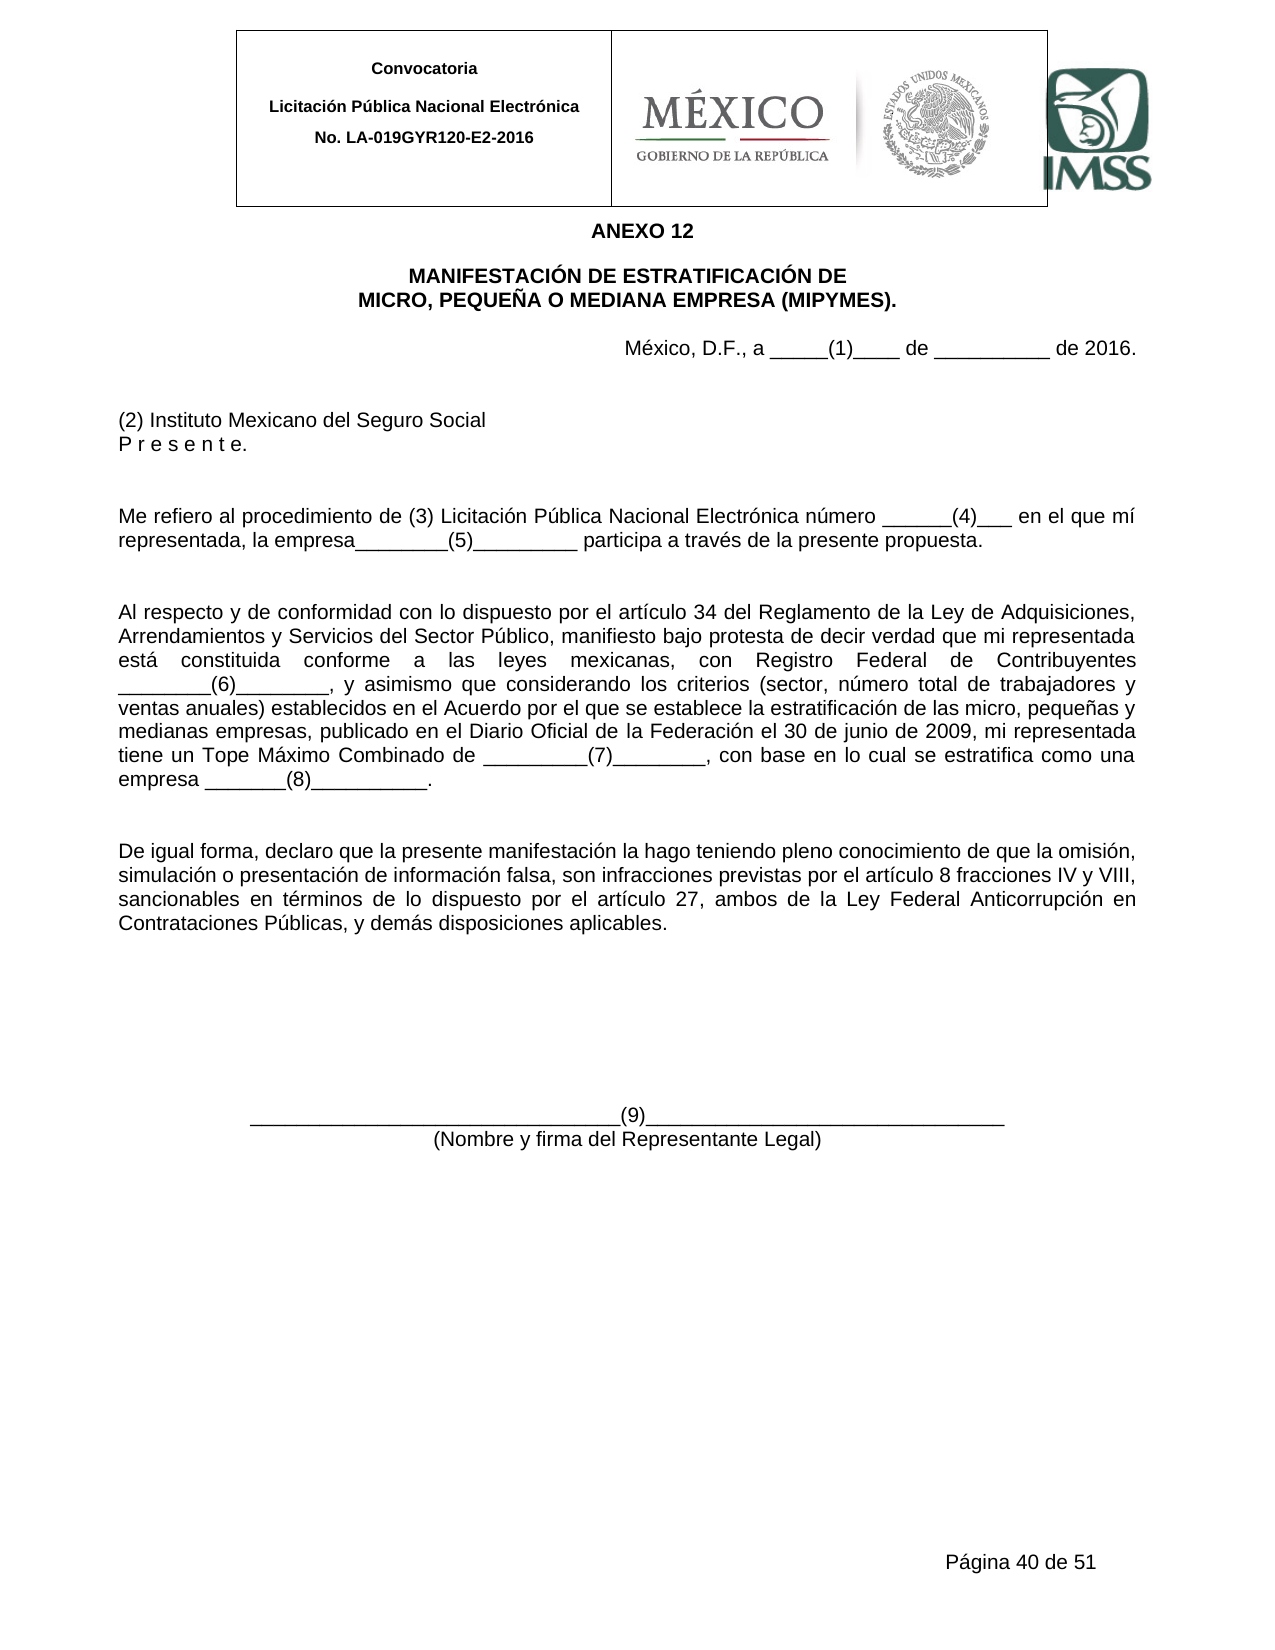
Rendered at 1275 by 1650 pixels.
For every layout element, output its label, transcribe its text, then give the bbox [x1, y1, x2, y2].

text ANEXO 12 [148, 219, 1137, 243]
text Al respecto y de conformidad con lo dispuesto por el artículo 34 del Reglamento de la Ley de Adquisiciones, Arrendamientos y Servicios del Sector Público, manifiesto bajo protesta de decir verdad que mi representada está constituida conforme a las leyes mexicanas, con Registro Federal de Contribuyentes ________(6)________, y asimismo que considerando los criterios (sector, número total de trabajadores y ventas anuales) establecidos en el Acuerdo por el que se establece la estratificación de las micro, pequeñas y medianas empresas, publicado en el Diario Oficial de la Federación el 30 de junio de 2009, mi representada tiene un Tope Máximo Combinado de _________(7)________, con base en lo cual se estratifica como una empresa _______(8)__________. [118, 599, 1137, 791]
picture [633, 57, 993, 189]
text (Nombre y firma del Representante Legal) [118, 1127, 1137, 1151]
text (2) Instituto Mexicano del Seguro Social [118, 408, 1137, 432]
text De igual forma, declaro que la presente manifestación la hago teniendo pleno conocimiento de que la omisión, simulación o presentación de información falsa, son infracciones previstas por el artículo 8 fracciones IV y VIII, sancionables en términos de lo dispuesto por el artículo 27, ambos de la Ley Federal Anticorrupción en Contrataciones Públicas, y demás disposiciones aplicables. [118, 839, 1137, 935]
text MANIFESTACIÓN DE ESTRATIFICACIÓN DE [118, 264, 1137, 288]
text Me refiero al procedimiento de (3) Licitación Pública Nacional Electrónica número ______(4)___ en el que mí representada, la empresa________(5)_________ participa a través de la presente propuesta. [118, 504, 1137, 552]
text México, D.F., a _____(1)____ de __________ de 2016. [118, 336, 1137, 360]
text MICRO, PEQUEÑA O MEDIANA EMPRESA (MIPYMES). [118, 288, 1137, 312]
text P r e s e n t e. [118, 432, 1137, 456]
picture [1038, 58, 1047, 197]
picture [1048, 58, 1153, 197]
text ________________________________(9)_______________________________ [118, 1103, 1137, 1127]
